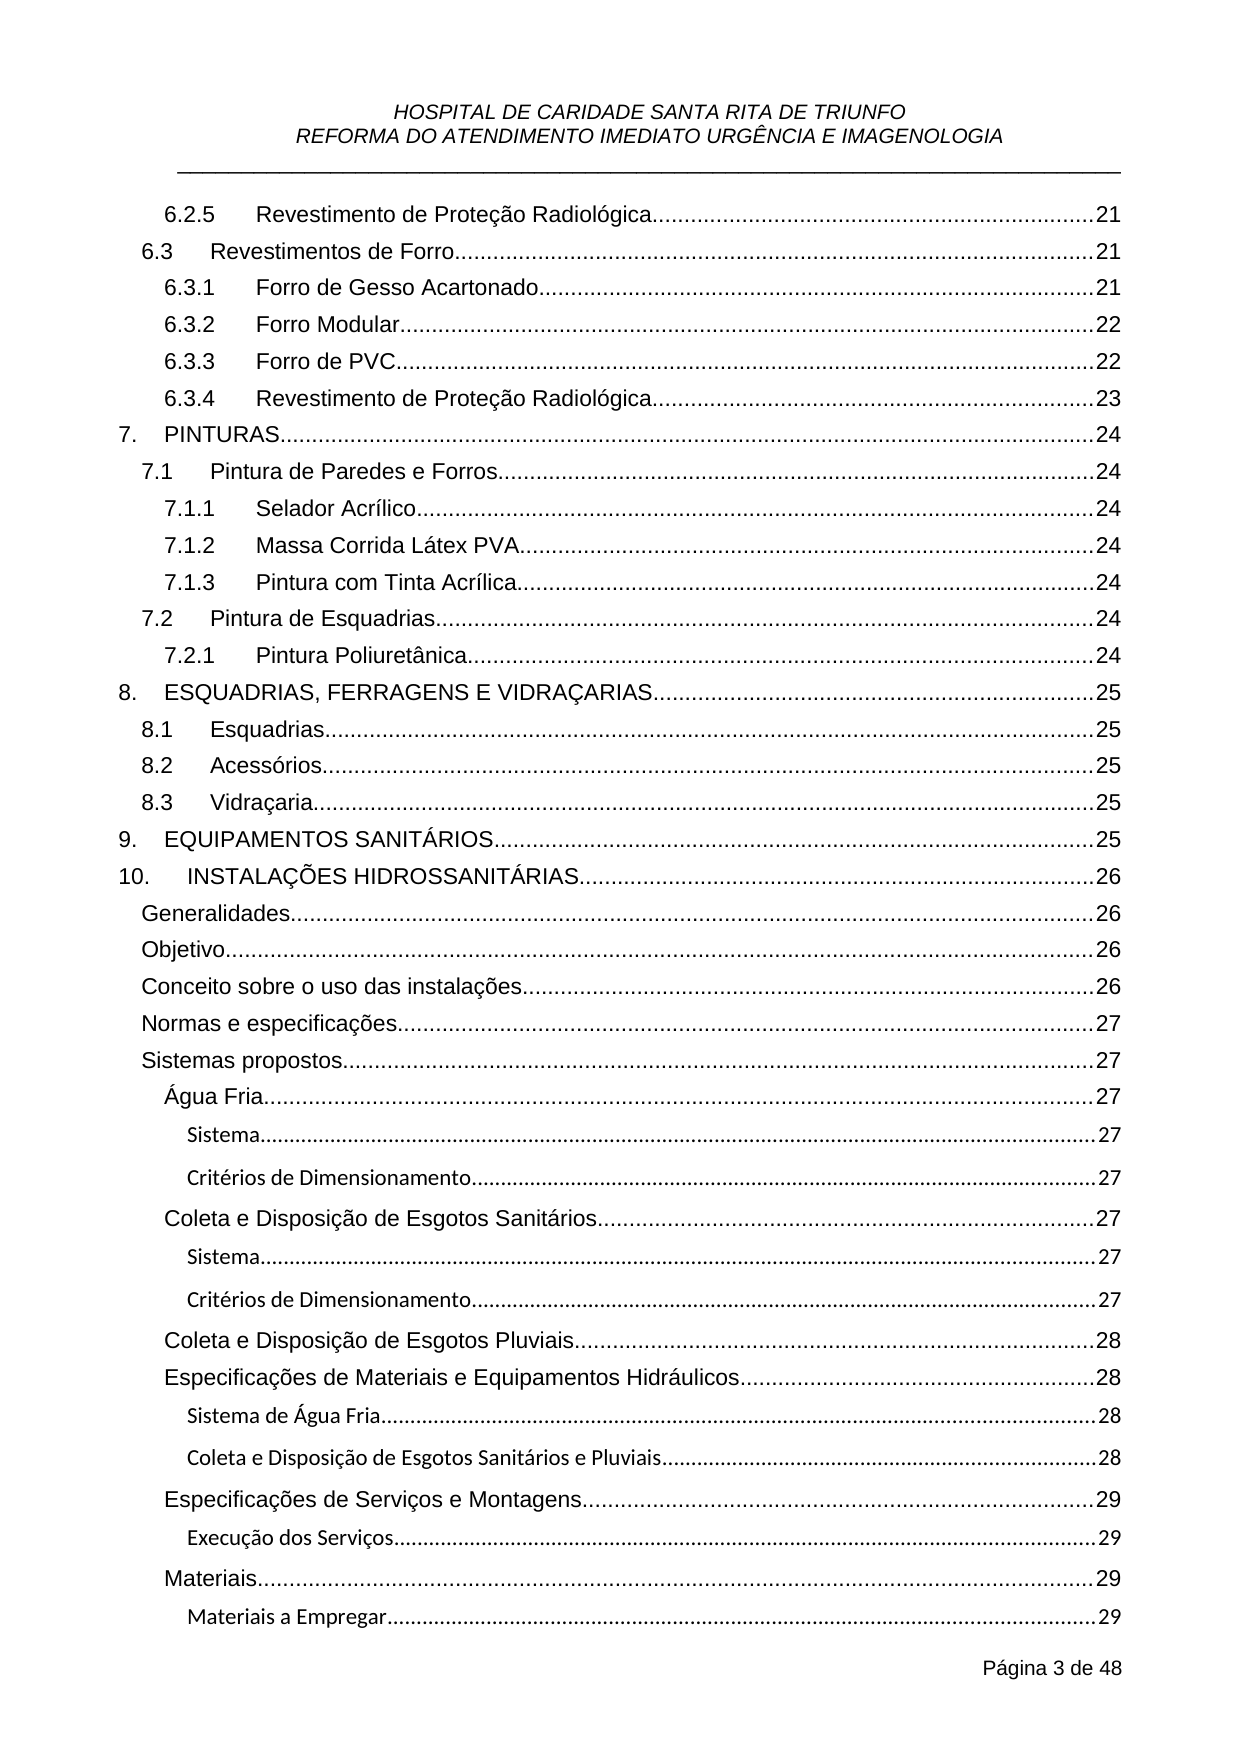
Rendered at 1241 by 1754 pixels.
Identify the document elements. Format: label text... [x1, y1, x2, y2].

text Especificações de Materiais e Equipamentos Hidráulicos 28 [164, 1364, 1122, 1390]
text 6.2.5 Revestimento de Proteção Radiológica 21 [164, 201, 1122, 227]
text 8.3 Vidraçaria 25 [141, 789, 1122, 816]
text Sistema 27 [187, 1120, 1122, 1148]
text Coleta e Disposição de Esgotos Sanitários 27 [164, 1205, 1122, 1232]
text Sistema de Água Fria 28 [187, 1401, 1122, 1429]
text 7.2 Pintura de Esquadrias 24 [141, 605, 1122, 632]
text 7.1.2 Massa Corrida Látex PVA 24 [164, 532, 1122, 558]
text Coleta e Disposição de Esgotos Sanitários e Pluviais 28 [187, 1443, 1122, 1471]
text Execução dos Serviços 29 [187, 1523, 1122, 1551]
text Generalidades 26 [141, 899, 1122, 926]
text 8.2 Acessórios 25 [141, 752, 1122, 779]
text Água Fria 27 [164, 1083, 1122, 1110]
text Sistema 27 [187, 1242, 1122, 1270]
text Materiais a Empregar 29 [187, 1602, 1122, 1630]
text 7.1.1 Selador Acrílico 24 [164, 495, 1122, 521]
text 7. PINTURAS 24 [118, 421, 1122, 448]
text 6.3.3 Forro de PVC 22 [164, 348, 1122, 374]
text 8. ESQUADRIAS, FERRAGENS E VIDRAÇARIAS 25 [118, 679, 1122, 705]
text Materiais 29 [164, 1565, 1122, 1592]
text 6.3.1 Forro de Gesso Acartonado 21 [164, 274, 1122, 301]
text Coleta e Disposição de Esgotos Pluviais 28 [164, 1327, 1122, 1354]
text Objetivo 26 [141, 936, 1122, 963]
text Sistemas propostos 27 [141, 1047, 1122, 1073]
text 6.3 Revestimentos de Forro 21 [141, 238, 1122, 264]
text 9. EQUIPAMENTOS SANITÁRIOS 25 [118, 826, 1122, 852]
text Critérios de Dimensionamento 27 [187, 1285, 1122, 1313]
text 10. INSTALAÇÕES HIDROSSANITÁRIAS 26 [118, 863, 1122, 889]
text 6.3.2 Forro Modular 22 [164, 311, 1122, 337]
text Conceito sobre o uso das instalações 26 [141, 973, 1122, 999]
text Especificações de Serviços e Montagens 29 [164, 1486, 1122, 1512]
text 7.1 Pintura de Paredes e Forros 24 [141, 458, 1122, 484]
text 8.1 Esquadrias 25 [141, 716, 1122, 742]
text 6.3.4 Revestimento de Proteção Radiológica 23 [164, 385, 1122, 411]
text 7.1.3 Pintura com Tinta Acrílica 24 [164, 568, 1122, 595]
text 7.2.1 Pintura Poliuretânica 24 [164, 642, 1122, 668]
text Critérios de Dimensionamento 27 [187, 1163, 1122, 1191]
text Normas e especificações 27 [141, 1010, 1122, 1036]
